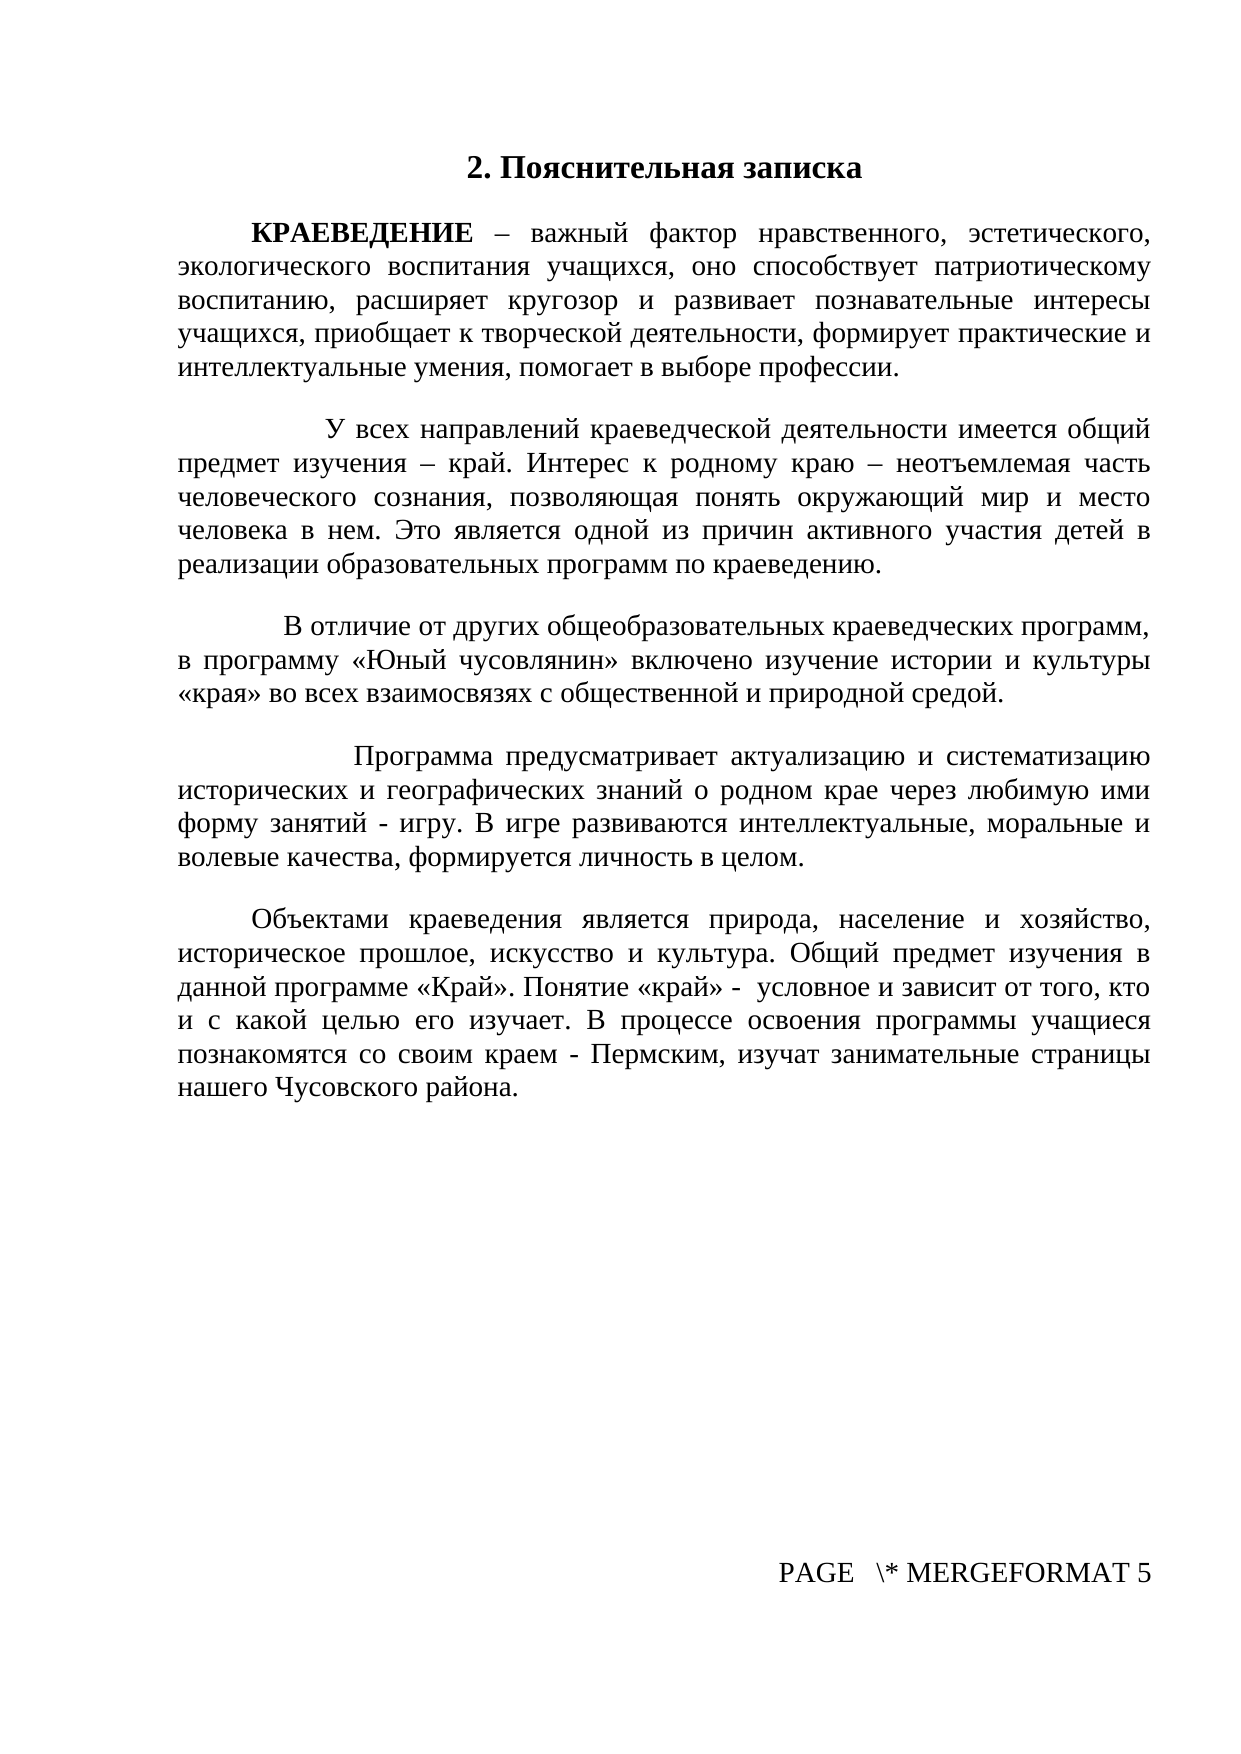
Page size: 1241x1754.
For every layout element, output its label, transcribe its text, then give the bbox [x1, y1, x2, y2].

text Объектами краеведения является природа, население и хозяйство, историческое прошлое, искусство и культура. Общий предмет изучения в данной программе «Край». Понятие «край» - условное и зависит от того, кто и с какой целью его изучает. В процессе освоения программы учащиеся познакомятся со своим краем - Пермским, изучат занимательные страницы нашего Чусовского района. [177, 902, 1152, 1103]
text У всех направлений краеведческой деятельности имеется общий предмет изучения – край. Интерес к родному краю – неотъемлемая часть человеческого сознания, позволяющая понять окружающий мир и место человека в нем. Это является одной из причин активного участия детей в реализации образовательных программ по краеведению. [177, 412, 1152, 579]
text КРАЕВЕДЕНИЕ – важный фактор нравственного, эстетического, экологического воспитания учащихся, оно способствует патриотическому воспитанию, расширяет кругозор и развивает познавательные интересы учащихся, приобщает к творческой деятельности, формирует практические и интеллектуальные умения, помогает в выборе профессии. [177, 215, 1152, 382]
text 2. Пояснительная записка [177, 147, 1152, 186]
text В отличие от других общеобразовательных краеведческих программ, в программу «Юный чусовлянин» включено изучение истории и культуры «края» во всех взаимосвязях с общественной и природной средой. [177, 608, 1152, 709]
text Программа предусматривает актуализацию и систематизацию исторических и географических знаний о родном крае через любимую ими форму занятий - игру. В игре развиваются интеллектуальные, моральные и волевые качества, формируется личность в целом. [177, 738, 1152, 872]
